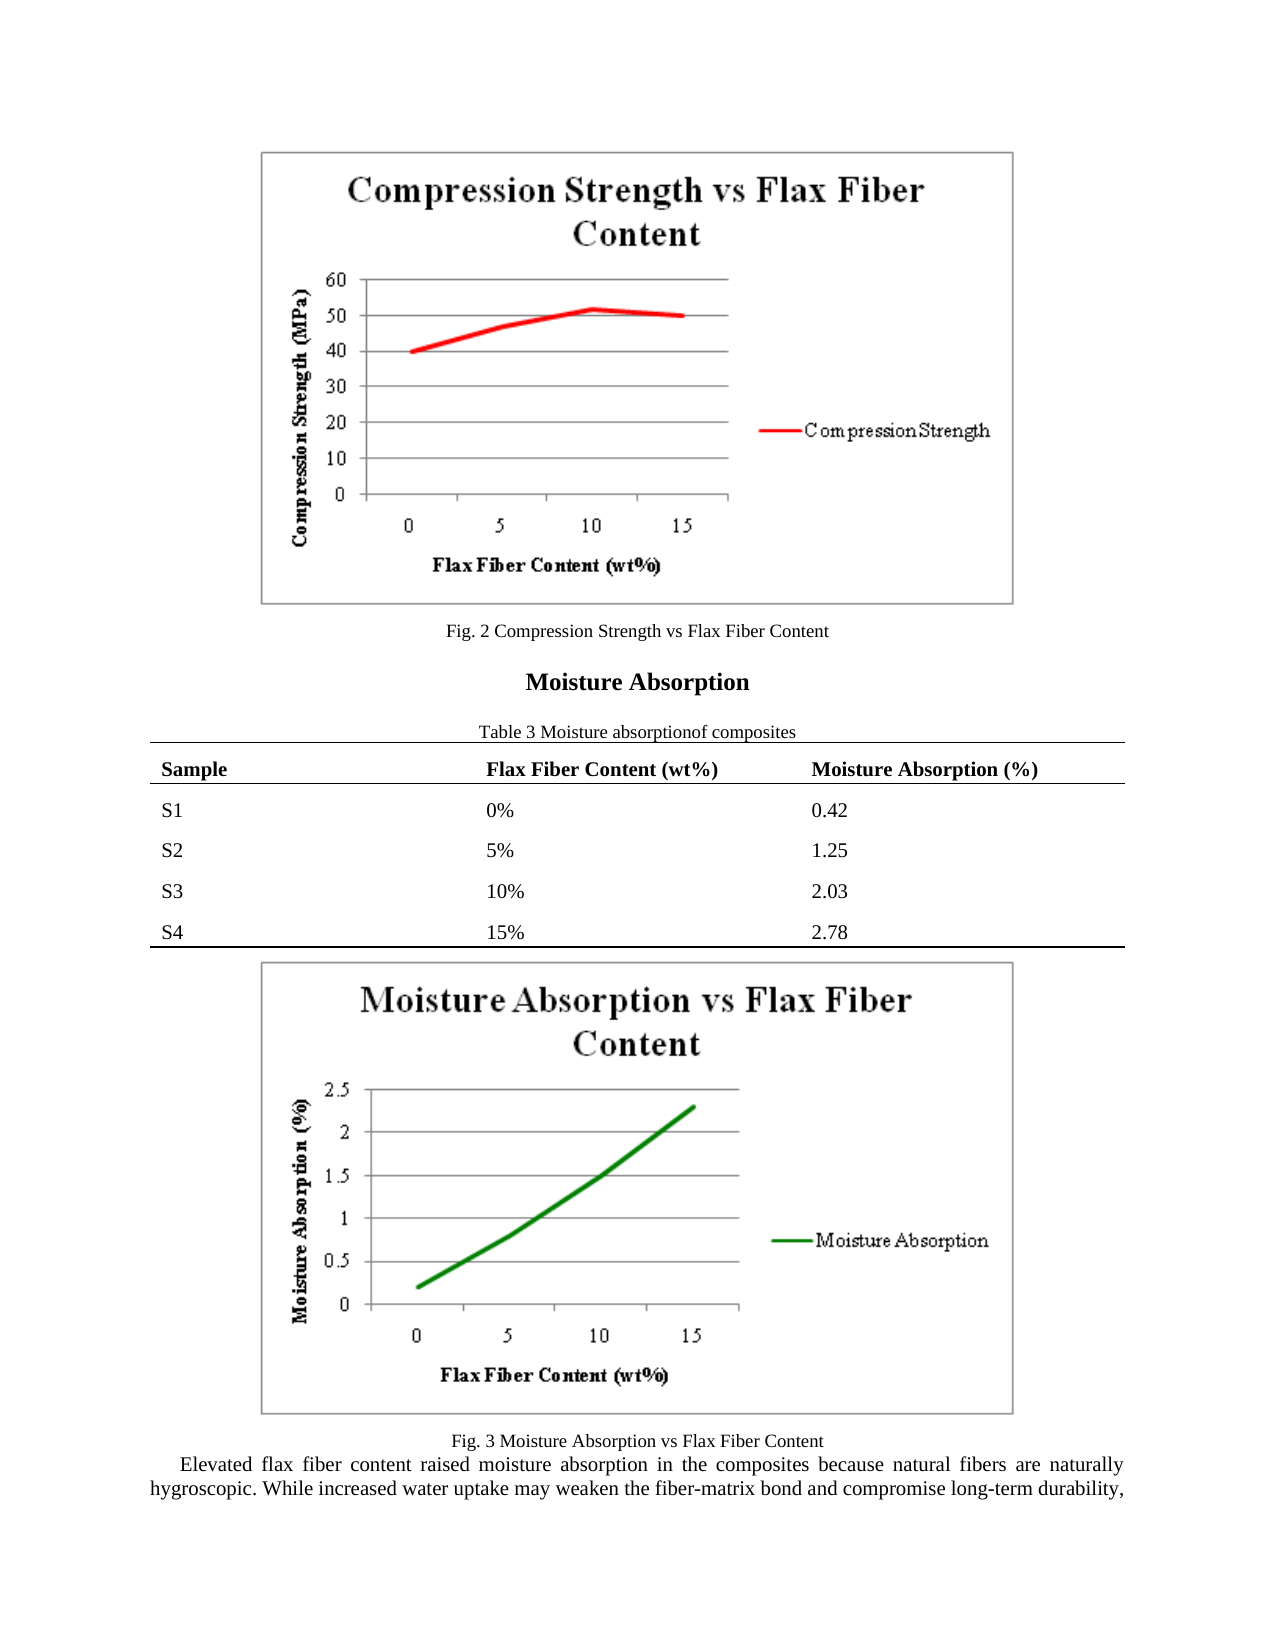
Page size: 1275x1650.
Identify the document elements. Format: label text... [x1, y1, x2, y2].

table_cell 0.42 [800, 784, 1125, 824]
subtitle Moisture Absorption [150, 667, 1125, 696]
table_cell 2.78 [800, 906, 1125, 946]
picture [258, 150, 1017, 608]
table_cell 0% [475, 784, 800, 824]
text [150, 1452, 1125, 1500]
table_cell S1 [150, 784, 475, 824]
text Table 3 Moisture absorptionof composites [150, 721, 1125, 742]
table_cell S4 [150, 906, 475, 946]
table_cell S3 [150, 865, 475, 906]
text Fig. 2 Compression Strength vs Flax Fiber Content [150, 620, 1125, 642]
table_cell 1.25 [800, 824, 1125, 865]
table_cell 5% [475, 824, 800, 865]
table_header Moisture Absorption (%) [800, 743, 1125, 783]
table_cell 15% [475, 906, 800, 946]
table_cell S2 [150, 824, 475, 865]
table_header Flax Fiber Content (wt%) [475, 743, 800, 783]
text Fig. 3 Moisture Absorption vs Flax Fiber Content [150, 1430, 1125, 1452]
table_header Sample [150, 743, 475, 783]
table_cell 10% [475, 865, 800, 906]
table_cell 2.03 [800, 865, 1125, 906]
picture [258, 960, 1017, 1418]
